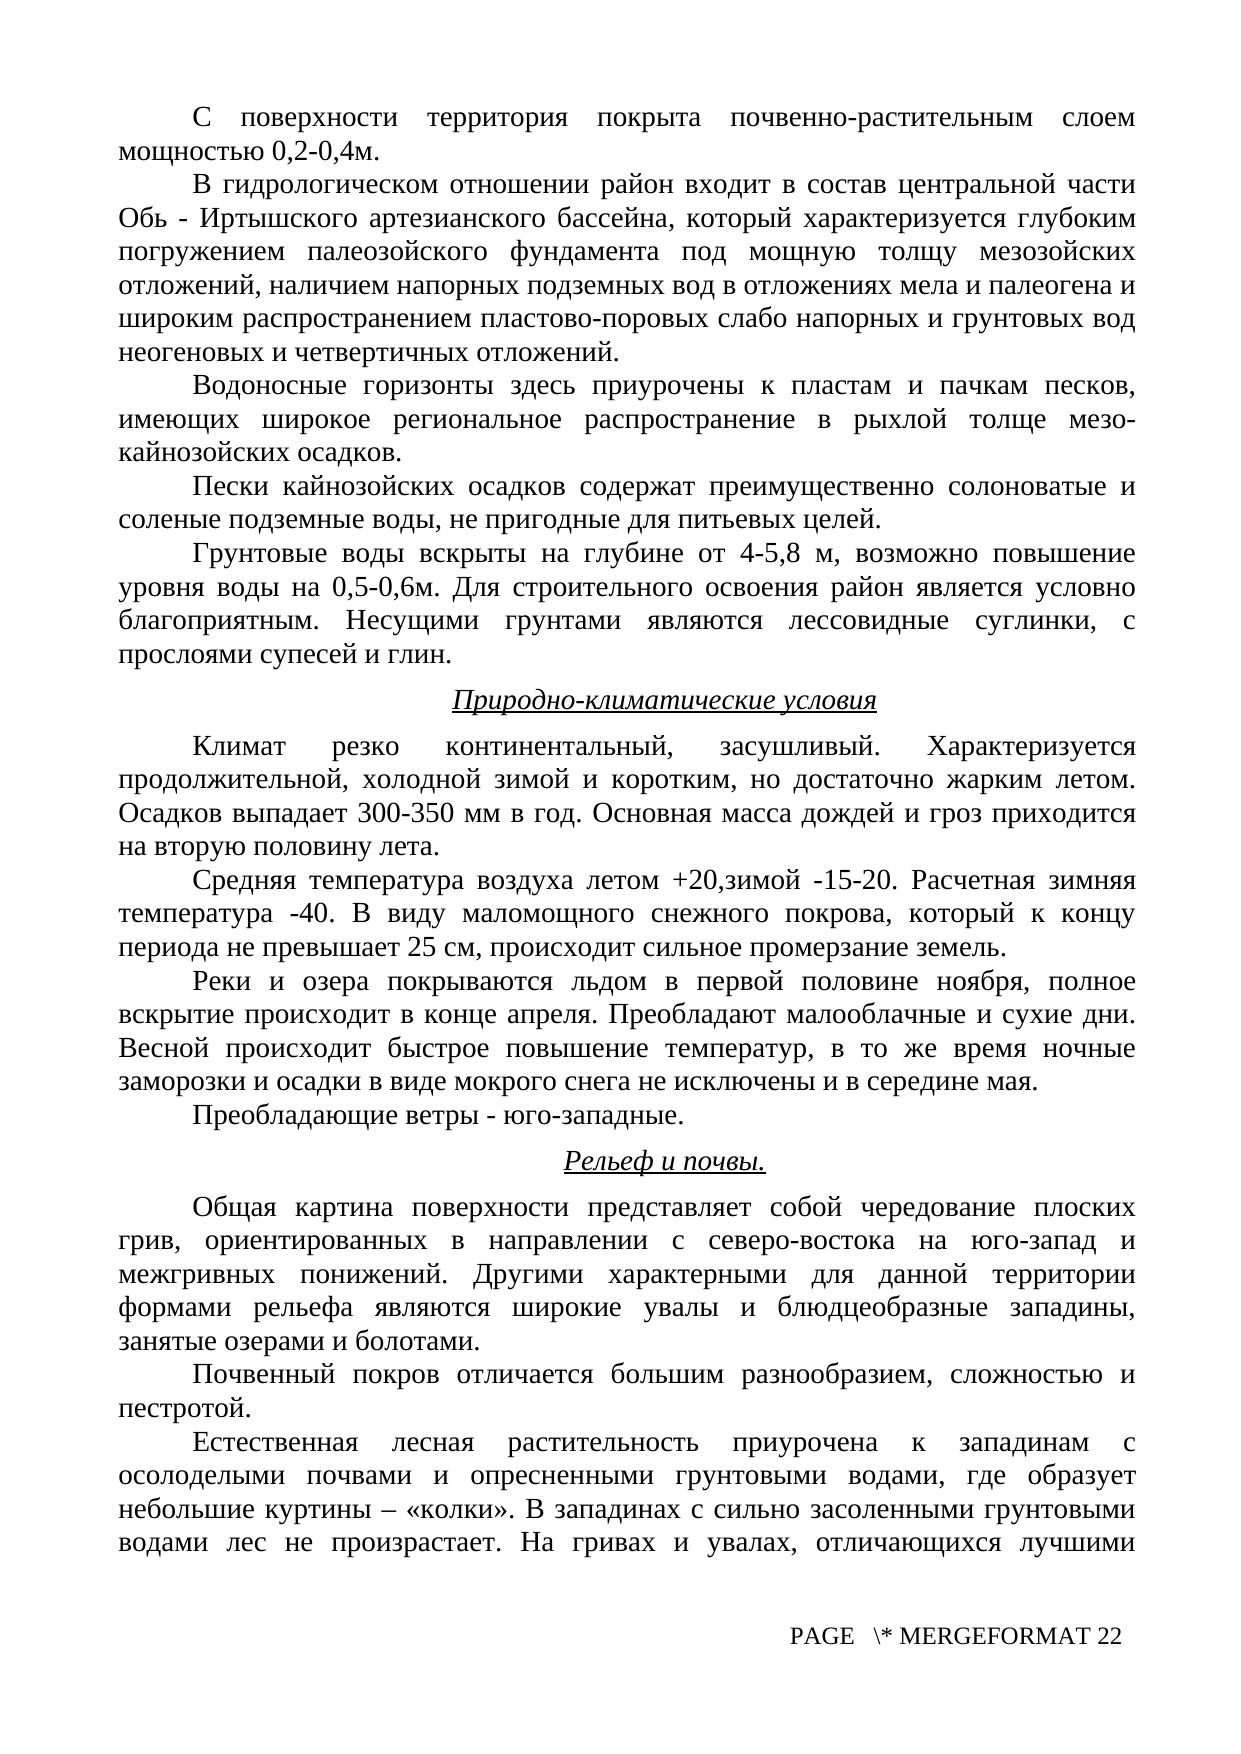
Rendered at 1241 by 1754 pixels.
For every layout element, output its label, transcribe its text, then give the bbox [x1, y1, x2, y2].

text С поверхности территория покрыта почвенно-растительным слоем мощностью 0,2-0,4м. [118, 99, 1137, 166]
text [118, 1424, 1137, 1558]
text Грунтовые воды вскрыты на глубине от 4-, возможно повышение уровня воды на 0,5-0,6м. Для строительного освоения район является условно благоприятным. Несущими грунтами являются лессовидные суглинки, с прослоями супесей и глин. [118, 535, 1137, 669]
text Климат резко континентальный, засушливый. Характеризуется продолжительной, холодной зимой и коротким, но достаточно жарким летом. Осадков выпадает 300- в год. Основная масса дождей и гроз приходится на вторую половину лета. [118, 728, 1137, 862]
text В гидрологическом отношении район входит в состав центральной части Обь - Иртышского артезианского бассейна, который характеризуется глубоким погружением палеозойского фундамента под мощную толщу мезозойских отложений, наличием напорных подземных вод в отложениях мела и палеогена и широким распространением пластово-поровых слабо напорных и грунтовых вод неогеновых и четвертичных отложений. [118, 166, 1137, 367]
text Пески кайнозойских осадков содержат преимущественно солоноватые и соленые подземные воды, не пригодные для питьевых целей. [118, 468, 1137, 535]
text Преобладающие ветры - юго-западные. [118, 1097, 1137, 1130]
text Реки и озера покрываются льдом в первой половине ноября, полное вскрытие происходит в конце апреля. Преобладают малооблачные и сухие дни. Весной происходит быстрое повышение температур, в то же время ночные заморозки и осадки в виде мокрого снега не исключены и в середине мая. [118, 963, 1137, 1097]
text Средняя температура воздуха летом +20,зимой -15-20. Расчетная зимняя температура -40. В виду маломощного снежного покрова, который к концу периода не превышает , происходит сильное промерзание земель. [118, 862, 1137, 963]
text Водоносные горизонты здесь приурочены к пластам и пачкам песков, имеющих широкое региональное распространение в рыхлой толще мезо-кайнозойских осадков. [118, 367, 1137, 468]
text Почвенный покров отличается большим разнообразием, сложностью и пестротой. [118, 1357, 1137, 1424]
text Общая картина поверхности представляет собой чередование плоских грив, ориентированных в направлении с северо-востока на юго-запад и межгривных понижений. Другими характерными для данной территории формами рельефа являются широкие увалы и блюдцеобразные западины, занятые озерами и болотами. [118, 1189, 1137, 1357]
text Природно-климатические условия [118, 682, 1137, 715]
text Рельеф и почвы. [118, 1143, 1137, 1176]
